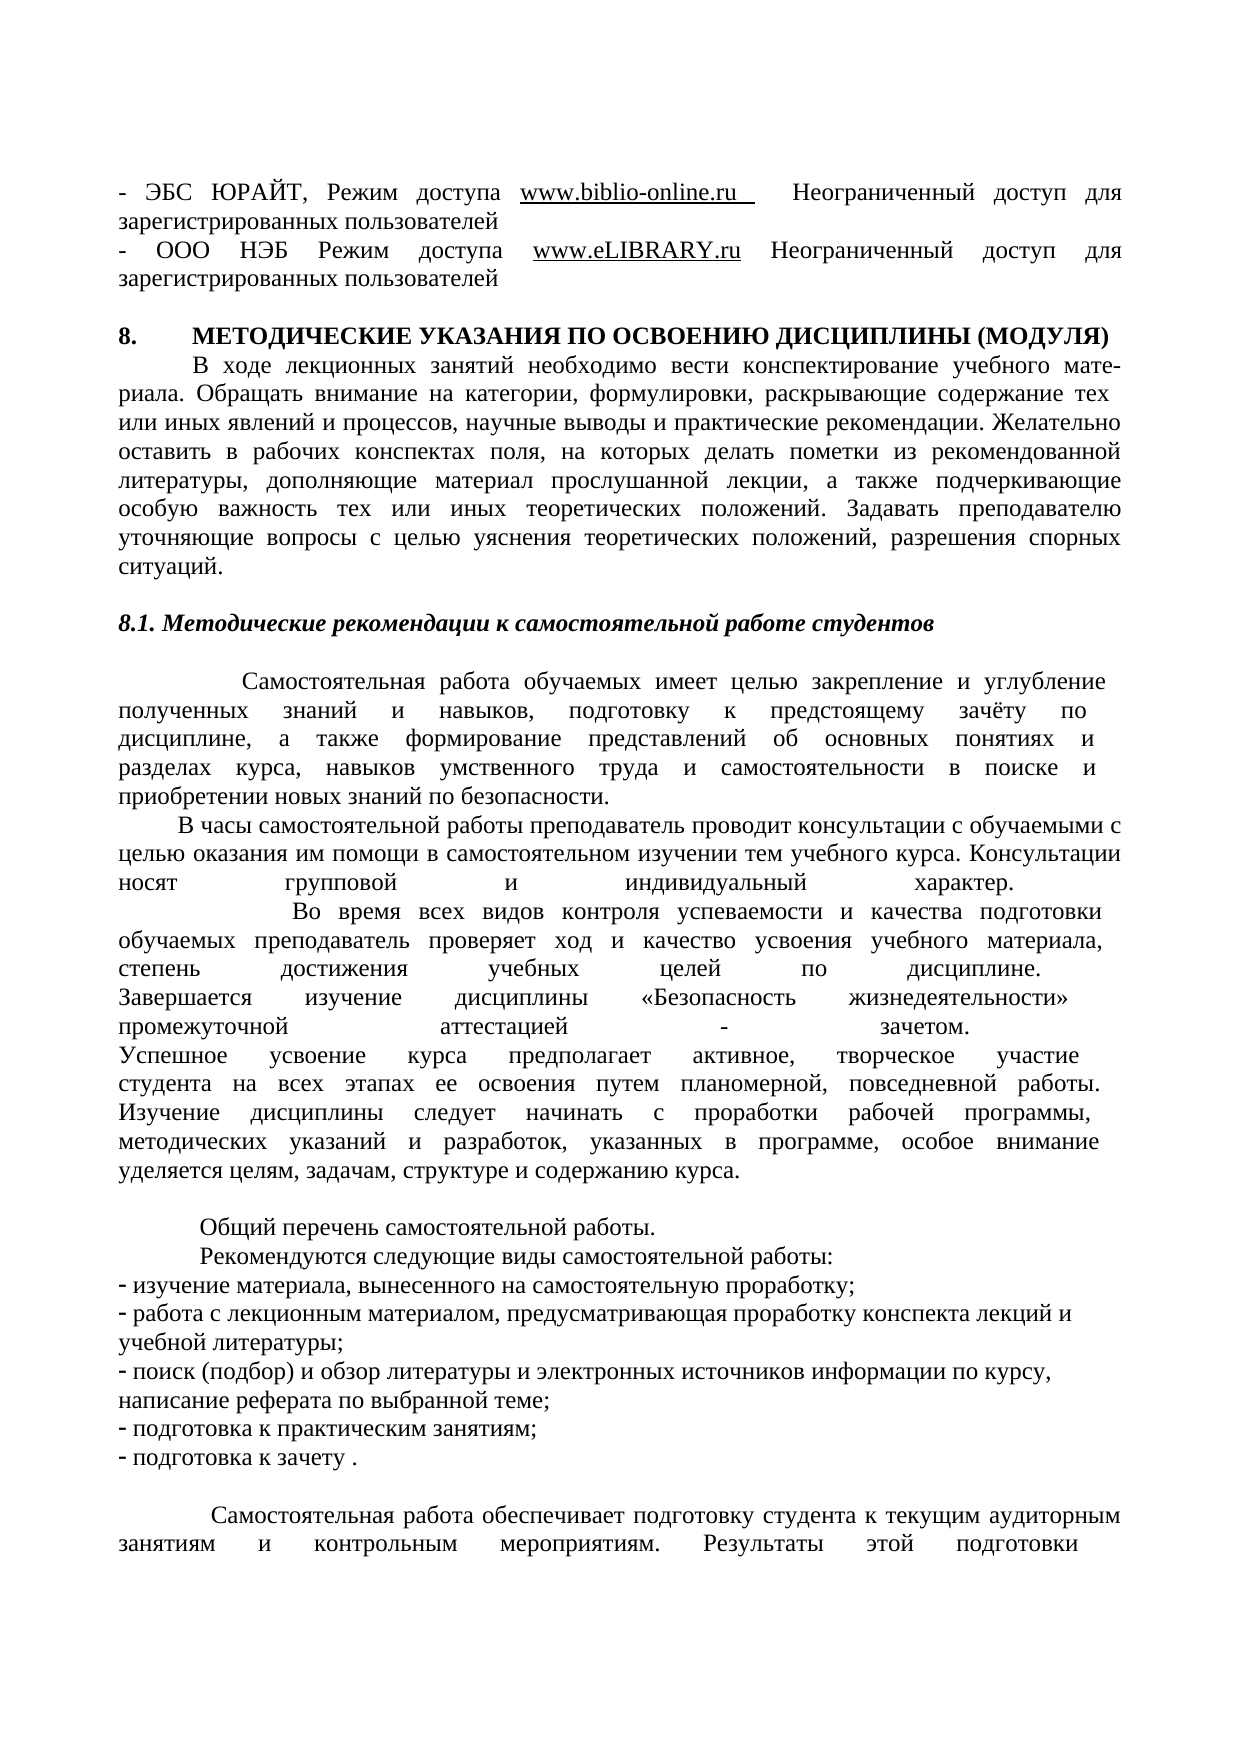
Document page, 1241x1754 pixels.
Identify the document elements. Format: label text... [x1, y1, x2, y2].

text Общий перечень самостоятельной работы. Рекомендуются следующие виды самостоятельной работы: изучение материала, вынесенного на самостоятельную проработку; работа с лекционным материалом, предусматривающая проработку конспекта лекций и учебной литературы; поиск (подбор) и обзор литературы и электронных источников информации по курсу, написание реферата по выбранной теме; подготовка к практическим занятиям; подготовка к зачету . [118, 1183, 1122, 1471]
text В часы самостоятельной работы преподаватель проводит консультации с обучаемыми с целью оказания им помощи в самостоятельном изучении тем учебного курса. Консультации носят групповой и индивидуальный характер. Во время всех видов контроля успеваемости и качества подготовки обучаемых преподаватель проверяет ход и качество усвоения учебного материала, степень достижения учебных целей по дисциплине. Завершается изучение дисциплины «Безопасность жизнедеятельности» промежуточной аттестацией - зачетом. Успешное усвоение курса предполагает активное, творческое участие студента на всех этапах ее освоения путем планомерной, повседневной работы. Изучение дисциплины следует начинать с проработки рабочей программы, методических указаний и разработок, указанных в программе, особое внимание уделяется целям, задачам, структуре и содержанию курса. [118, 810, 1122, 1183]
text 8.1. Методические рекомендации к самостоятельной работе студентов [118, 608, 1122, 637]
text 8. МЕТОДИЧЕСКИЕ УКАЗАНИЯ ПО ОСВОЕНИЮ ДИСЦИПЛИНЫ (МОДУЛЯ) [118, 321, 1122, 350]
text Самостоятельная работа обучаемых имеет целью закрепление и углубление полученных знаний и навыков, подготовку к предстоящему зачёту по дисциплине, а также формирование представлений об основных понятиях и разделах курса, навыков умственного труда и самостоятельности в поиске и приобретении новых знаний по безопасности. [118, 637, 1122, 810]
text В ходе лекционных занятий необходимо вести конспектирование учебного мате- риала. Обращать внимание на категории, формулировки, раскрывающие содержание тех или иных явлений и процессов, научные выводы и практические рекомендации. Желательно оставить в рабочих конспектах поля, на которых делать пометки из рекомендованной литературы, дополняющие материал прослушанной лекции, а также подчеркивающие особую важность тех или иных теоретических положений. Задавать преподавателю уточняющие вопросы с целью уяснения теоретических положений, разрешения спорных ситуаций. [118, 350, 1122, 580]
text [118, 1471, 1122, 1557]
text - ООО НЭБ Режим доступа www.eLIBRARY.ru Неограниченный доступ для зарегистрированных пользователей [118, 235, 1122, 292]
text - ЭБС ЮРАЙТ, Режим доступа www.biblio-online.ru Неограниченный доступ для зарегистрированных пользователей [118, 177, 1122, 235]
